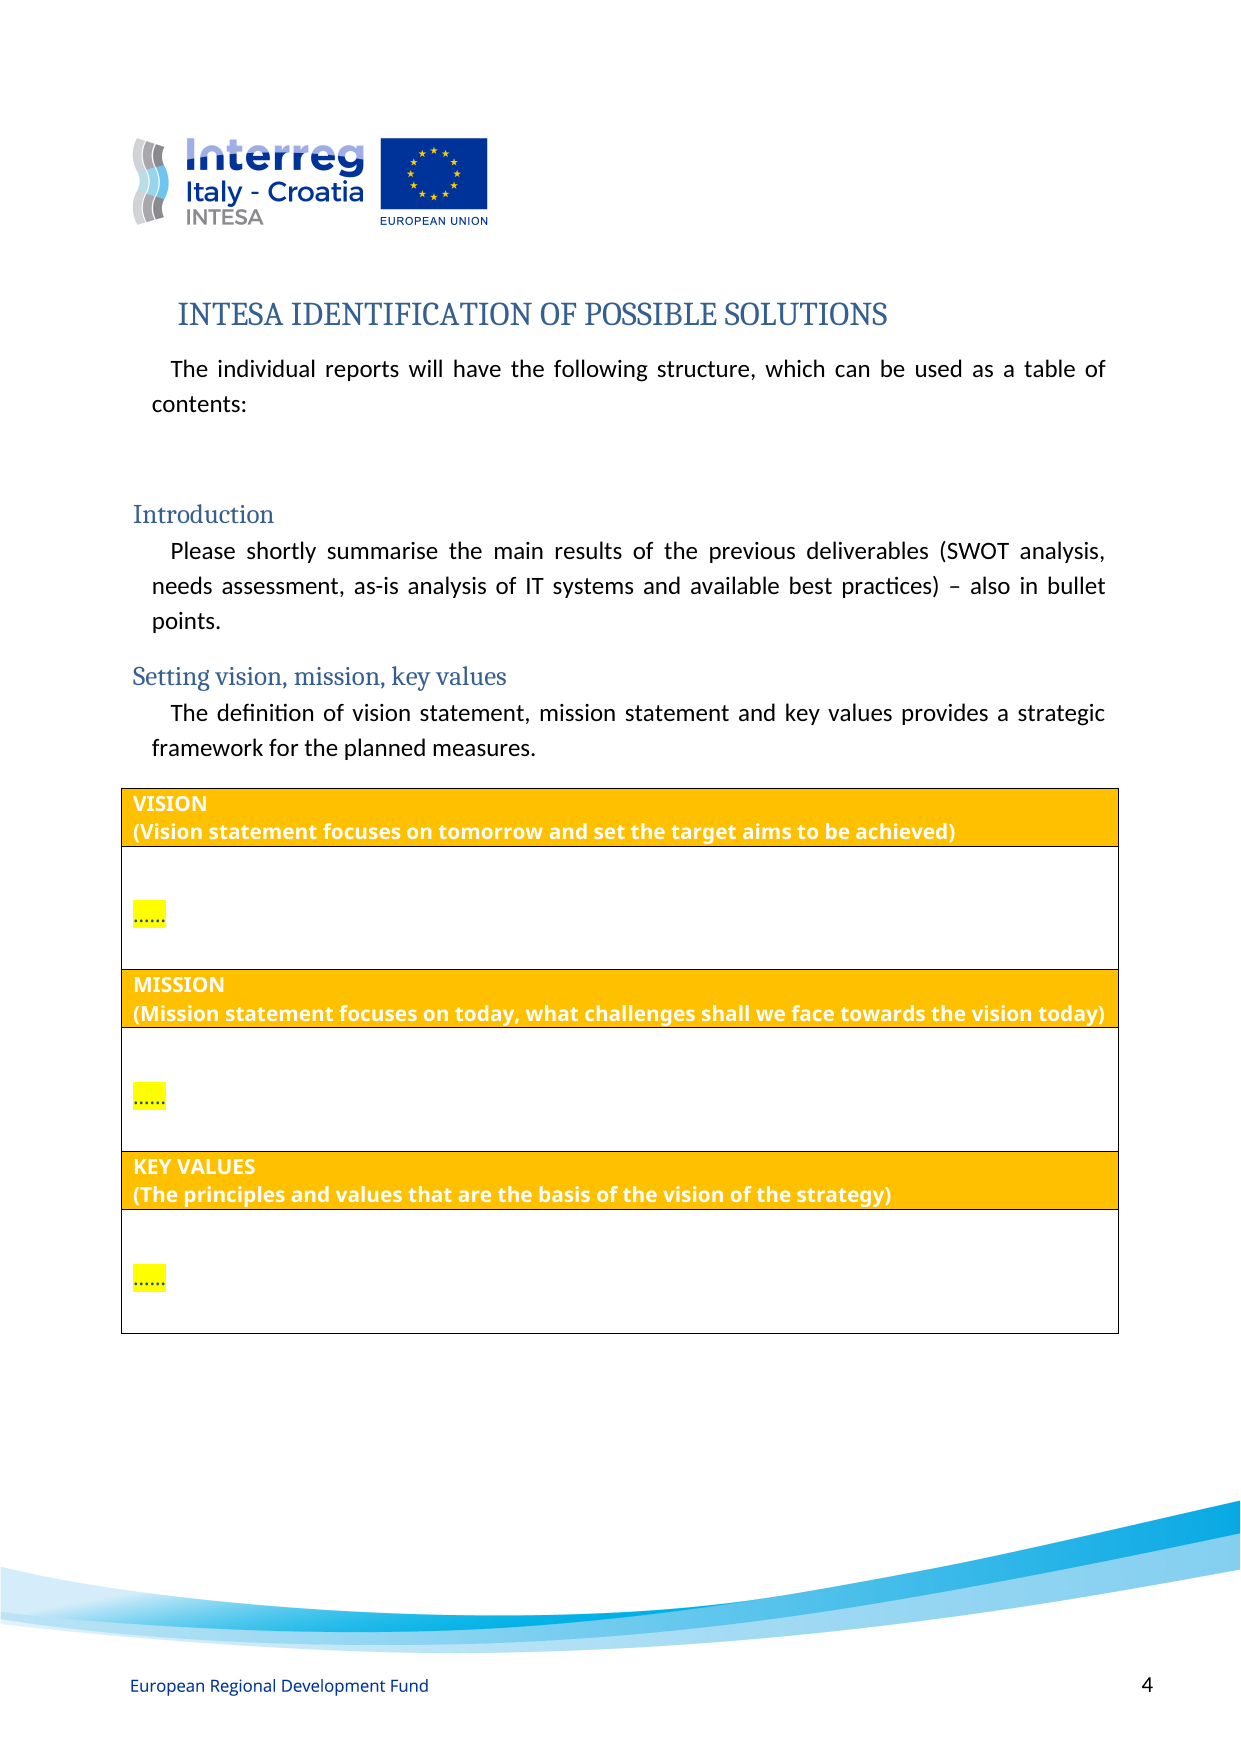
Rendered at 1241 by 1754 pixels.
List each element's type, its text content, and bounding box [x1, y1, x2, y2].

table_header VISION (Vision statement focuses on tomorrow and set the target aims to be achieved) [122, 789, 1118, 846]
text The definition of vision statement, mission statement and key values provides a strategic framework for the planned measures. [152, 697, 1107, 762]
table_cell MISSION (Mission statement focuses on today, what challenges shall we face towards the vision today) [122, 970, 1118, 1027]
picture [0, 0, 1241, 1754]
subtitle INTESA IDENTIFICATION OF POSSIBLE SOLUTIONS [177, 295, 1107, 334]
table_cell …… [122, 847, 1118, 969]
table_cell …… [122, 1210, 1118, 1333]
subtitle Setting vision, mission, key values [133, 661, 1107, 692]
subtitle Introduction [133, 499, 1107, 531]
table_cell …… [122, 1028, 1118, 1151]
text Please shortly summarise the main results of the previous deliverables (SWOT analysis, needs assessment, as-is analysis of IT systems and available best practices) – also in bullet points. [152, 535, 1107, 636]
table_cell KEY VALUES (The principles and values that are the basis of the vision of the strategy) [122, 1152, 1118, 1209]
text The individual reports will have the following structure, which can be used as a table of contents: [152, 353, 1107, 418]
